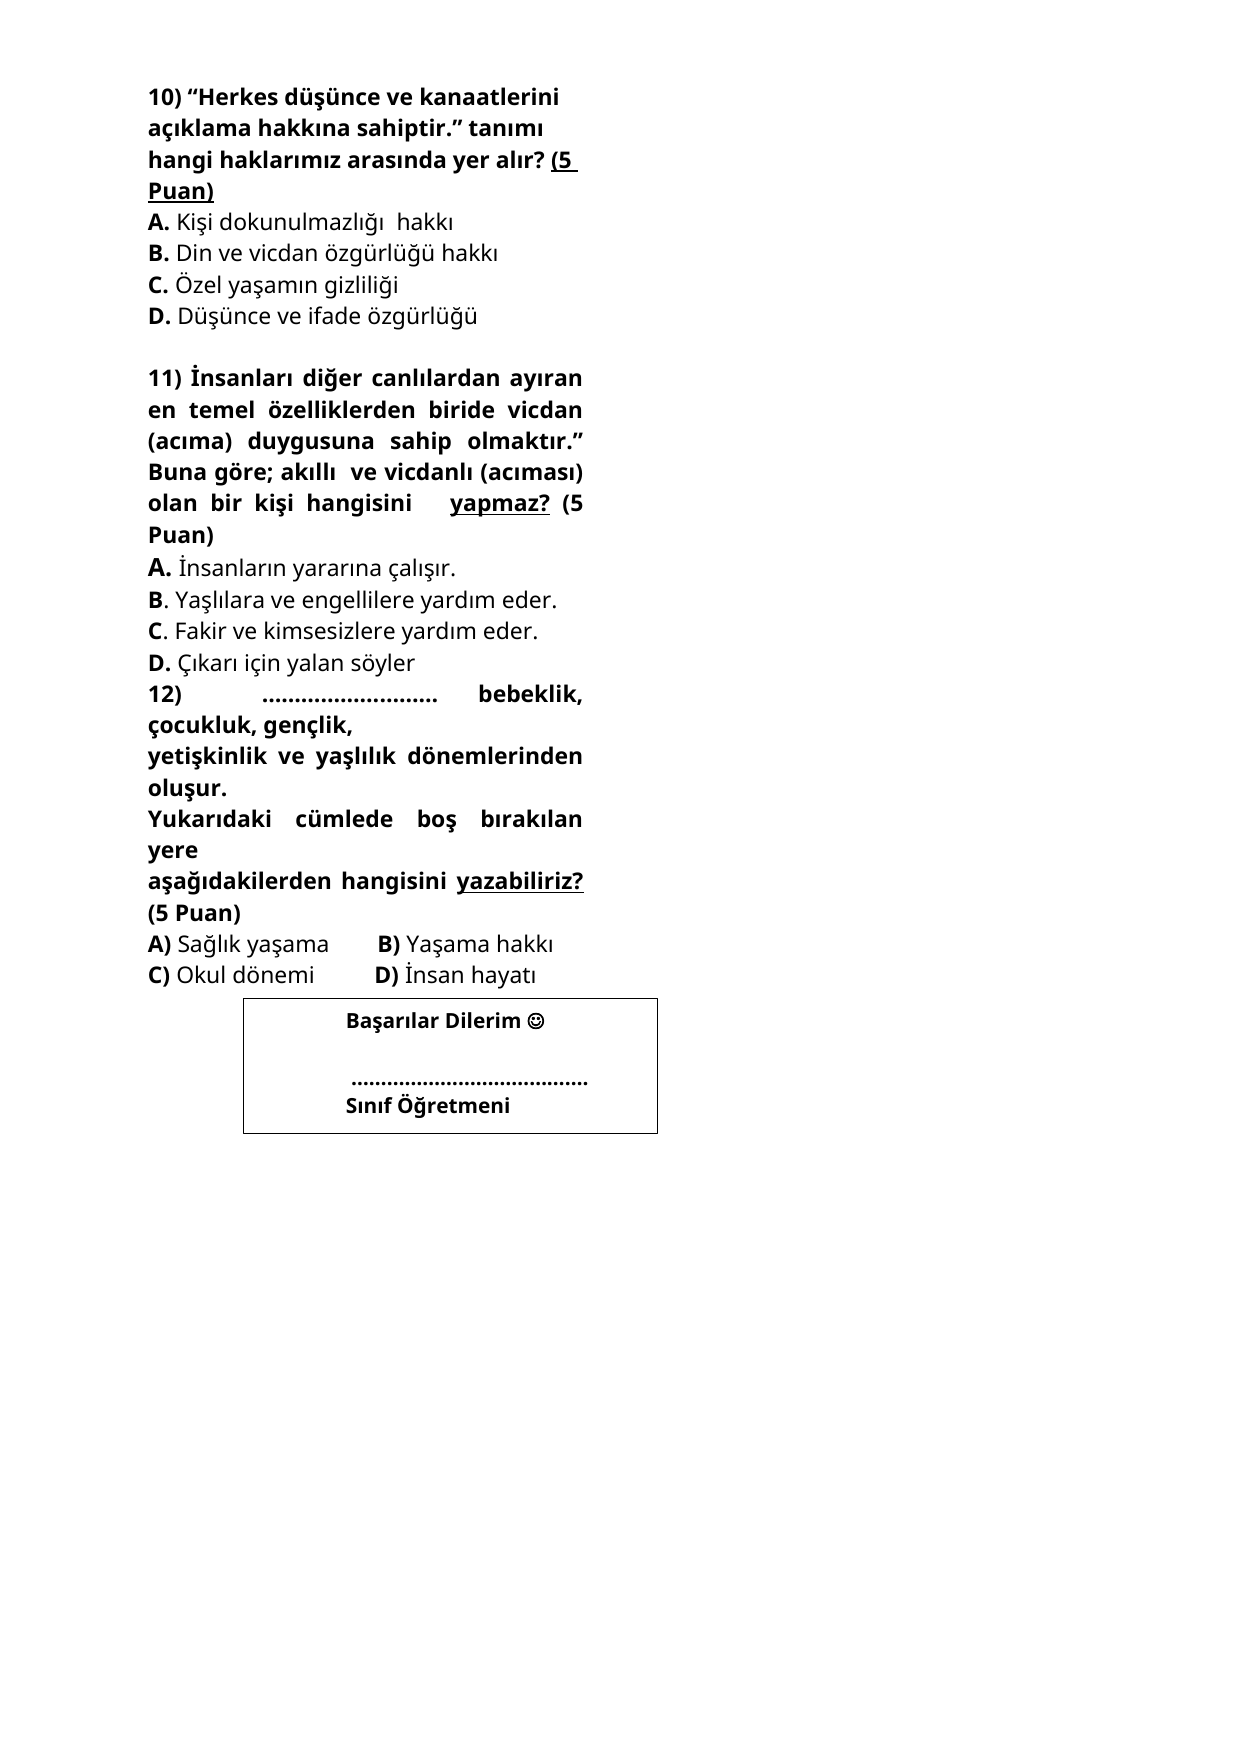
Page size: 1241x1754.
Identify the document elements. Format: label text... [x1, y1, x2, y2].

text D. Düşünce ve ifade özgürlüğü [148, 300, 583, 331]
text aşağıdakilerden hangisini yazabiliriz? (5 Puan) [148, 865, 583, 928]
text C. Fakir ve kimsesizlere yardım eder. [148, 615, 583, 646]
text C. Özel yaşamın gizliliği [148, 269, 583, 300]
text A. İnsanların yararına çalışır. [148, 550, 583, 584]
text Yukarıdaki cümlede boş bırakılan yere [148, 803, 583, 865]
text A. Kişi dokunulmazlığı hakkı [148, 206, 583, 237]
text yetişkinlik ve yaşlılık dönemlerinden oluşur. [148, 740, 583, 803]
text 11) İnsanları diğer canlılardan ayıran en temel özelliklerden biride vicdan (acıma) duygusuna sahip olmaktır.” Buna göre; akıllı ve vicdanlı (acıması) olan bir kişi hangisini yapmaz? (5 Puan) [148, 362, 583, 550]
text B. Yaşlılara ve engellilere yardım eder. [148, 584, 583, 615]
text B. Din ve vicdan özgürlüğü hakkı [148, 237, 583, 269]
text D. Çıkarı için yalan söyler [148, 646, 583, 678]
text C) Okul dönemi D) İnsan hayatı [148, 959, 583, 990]
text 12) ……………………… bebeklik, çocukluk, gençlik, [148, 678, 583, 740]
text A) Sağlık yaşama B) Yaşama hakkı [148, 928, 583, 959]
text 10) “Herkes düşünce ve kanaatlerini açıklama hakkına sahiptir.” tanımı hangi haklarımız arasında yer alır? (5 Puan) [148, 81, 583, 206]
